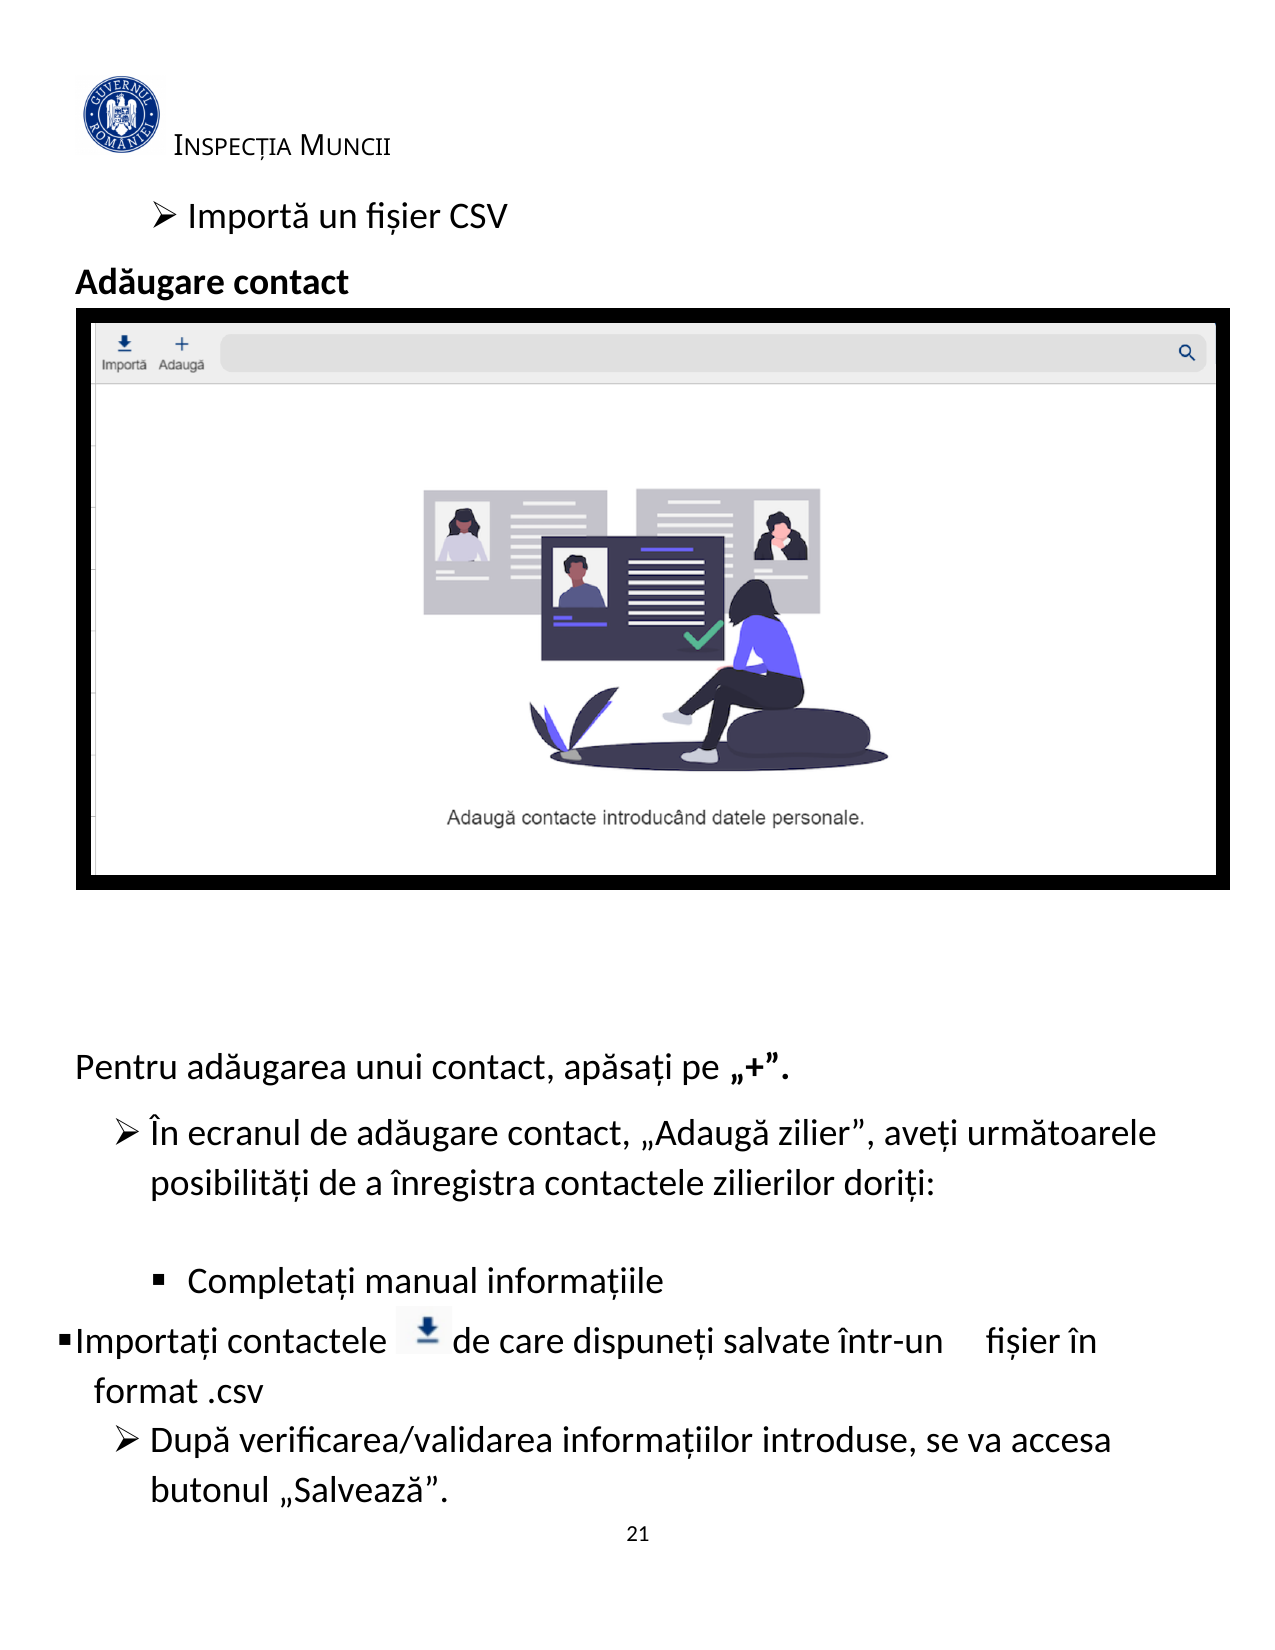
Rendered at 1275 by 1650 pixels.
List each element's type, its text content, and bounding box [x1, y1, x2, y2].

text Pentru adăugarea unui contact, apăsați pe „+”. [75, 1043, 1200, 1089]
list Completați manual informațiile [150, 1257, 1200, 1303]
picture [75, 75, 166, 155]
list În ecranul de adăugare contact, „Adaugă zilier”, aveți următoarele posibilități de a înregistra contactele zilierilor doriți: [112, 1109, 1200, 1204]
list Importă un fișier CSV [150, 192, 1200, 237]
picture [91, 323, 1216, 875]
list După verificarea/validarea informațiilor introduse, se va accesa butonul „Salvează”. [112, 1416, 1200, 1512]
list Importați contactele de care dispuneți salvate într-un fișier în format .csv [56, 1307, 1200, 1413]
picture [395, 1306, 453, 1354]
subtitle Adăugare contact [75, 258, 1200, 303]
